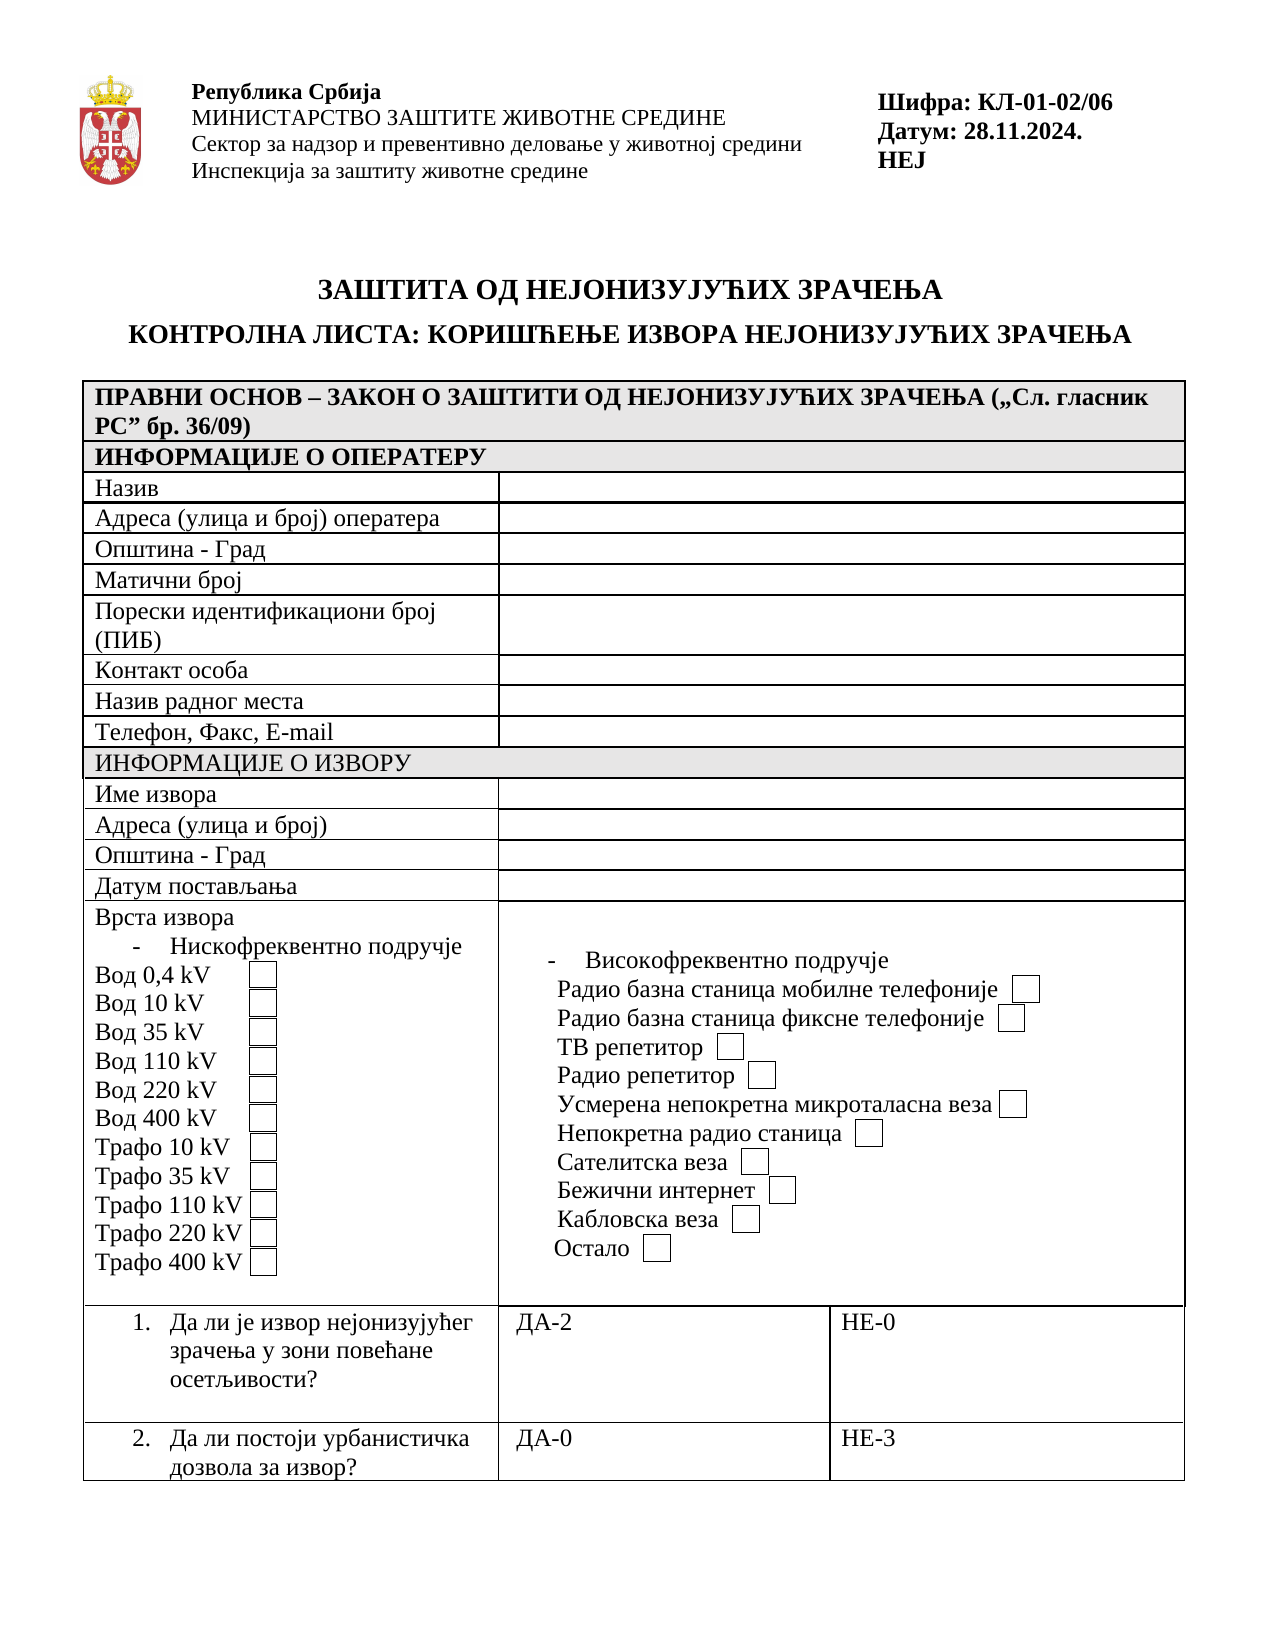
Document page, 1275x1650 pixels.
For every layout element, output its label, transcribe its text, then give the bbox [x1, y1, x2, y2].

table_cell ИНФОРМАЦИЈЕ О ИЗВОРУ [84, 748, 1184, 777]
table_cell Адреса (улица и број) [84, 809, 498, 838]
table_cell Порески идентификациони број (ПИБ) [84, 596, 498, 653]
table_cell ДА-0 [499, 1423, 829, 1480]
table_cell НЕ-0 [831, 1305, 1184, 1422]
table_cell [500, 473, 1184, 501]
table_cell Да ли је извор нејонизујућег зрачења у зони повећане осетљивости? [84, 1306, 498, 1422]
table_cell Име извора [84, 778, 498, 808]
table_cell [500, 565, 1184, 594]
text ЗАШТИТА ОД НЕЈОНИЗУЈУЋИХ ЗРАЧЕЊА [74, 272, 1186, 306]
table_cell НЕ-3 [831, 1422, 1184, 1480]
table_cell ДА-2 [499, 1307, 829, 1422]
table_cell Назив [84, 473, 498, 501]
table_cell [500, 596, 1184, 653]
table_cell Контакт особа [84, 655, 498, 684]
table_cell [499, 810, 1184, 838]
table_cell Високофреквентно подручје Радио базна станица мобилне телефоније Радио базна станица фиксне телефоније ТВ репетитор Радио репетитор Усмерена непокретна микроталасна веза Непокретна радио станица Сателитска веза Бежични интернет Кабловска веза Остало [499, 902, 1184, 1305]
text КОНТРОЛНА ЛИСТА: КОРИШЋЕЊЕ ИЗВОРА НЕЈОНИЗУЈУЋИХ ЗРАЧЕЊА [74, 318, 1186, 349]
table_cell [499, 779, 1184, 808]
table_header ПРАВНИ ОСНОВ – ЗАКОН О ЗАШТИТИ ОД НЕЈОНИЗУЈУЋИХ ЗРАЧЕЊА („Сл. гласник РС” бр. 36/09) [84, 382, 1184, 440]
table_cell [499, 871, 1184, 900]
table_cell [500, 686, 1184, 715]
table_cell [500, 504, 1184, 532]
table_cell [499, 841, 1184, 869]
table_cell [500, 656, 1184, 684]
table_cell Да ли постоји урбанистичка дозвола за извор? [84, 1423, 498, 1480]
table_cell Назив радног места [84, 685, 498, 715]
table_cell ИНФОРМАЦИЈЕ О ОПЕРАТЕРУ [84, 442, 1184, 471]
table_cell [500, 534, 1184, 563]
picture [78, 75, 143, 186]
table_cell Телефон, Факс, E-mail [84, 717, 498, 746]
table_cell Општина - Град [84, 534, 498, 563]
table_cell Општина - Град [84, 840, 498, 869]
table_cell Матични број [84, 565, 498, 594]
table_cell Адреса (улица и број) оператера [84, 504, 498, 532]
table_cell [500, 717, 1184, 746]
table_cell Датум постављања [84, 870, 498, 900]
table_cell Врста извора Нискофреквентно подручје Вод 0,4 kV Вод 10 kV Вод 35 kV Вод 110 kV Вод 220 kV Вод 400 kV Трафо 10 kV Трафо 35 kV Трафо 110 kV Трафо 220 kV Трафо 400 kV [84, 901, 498, 1305]
